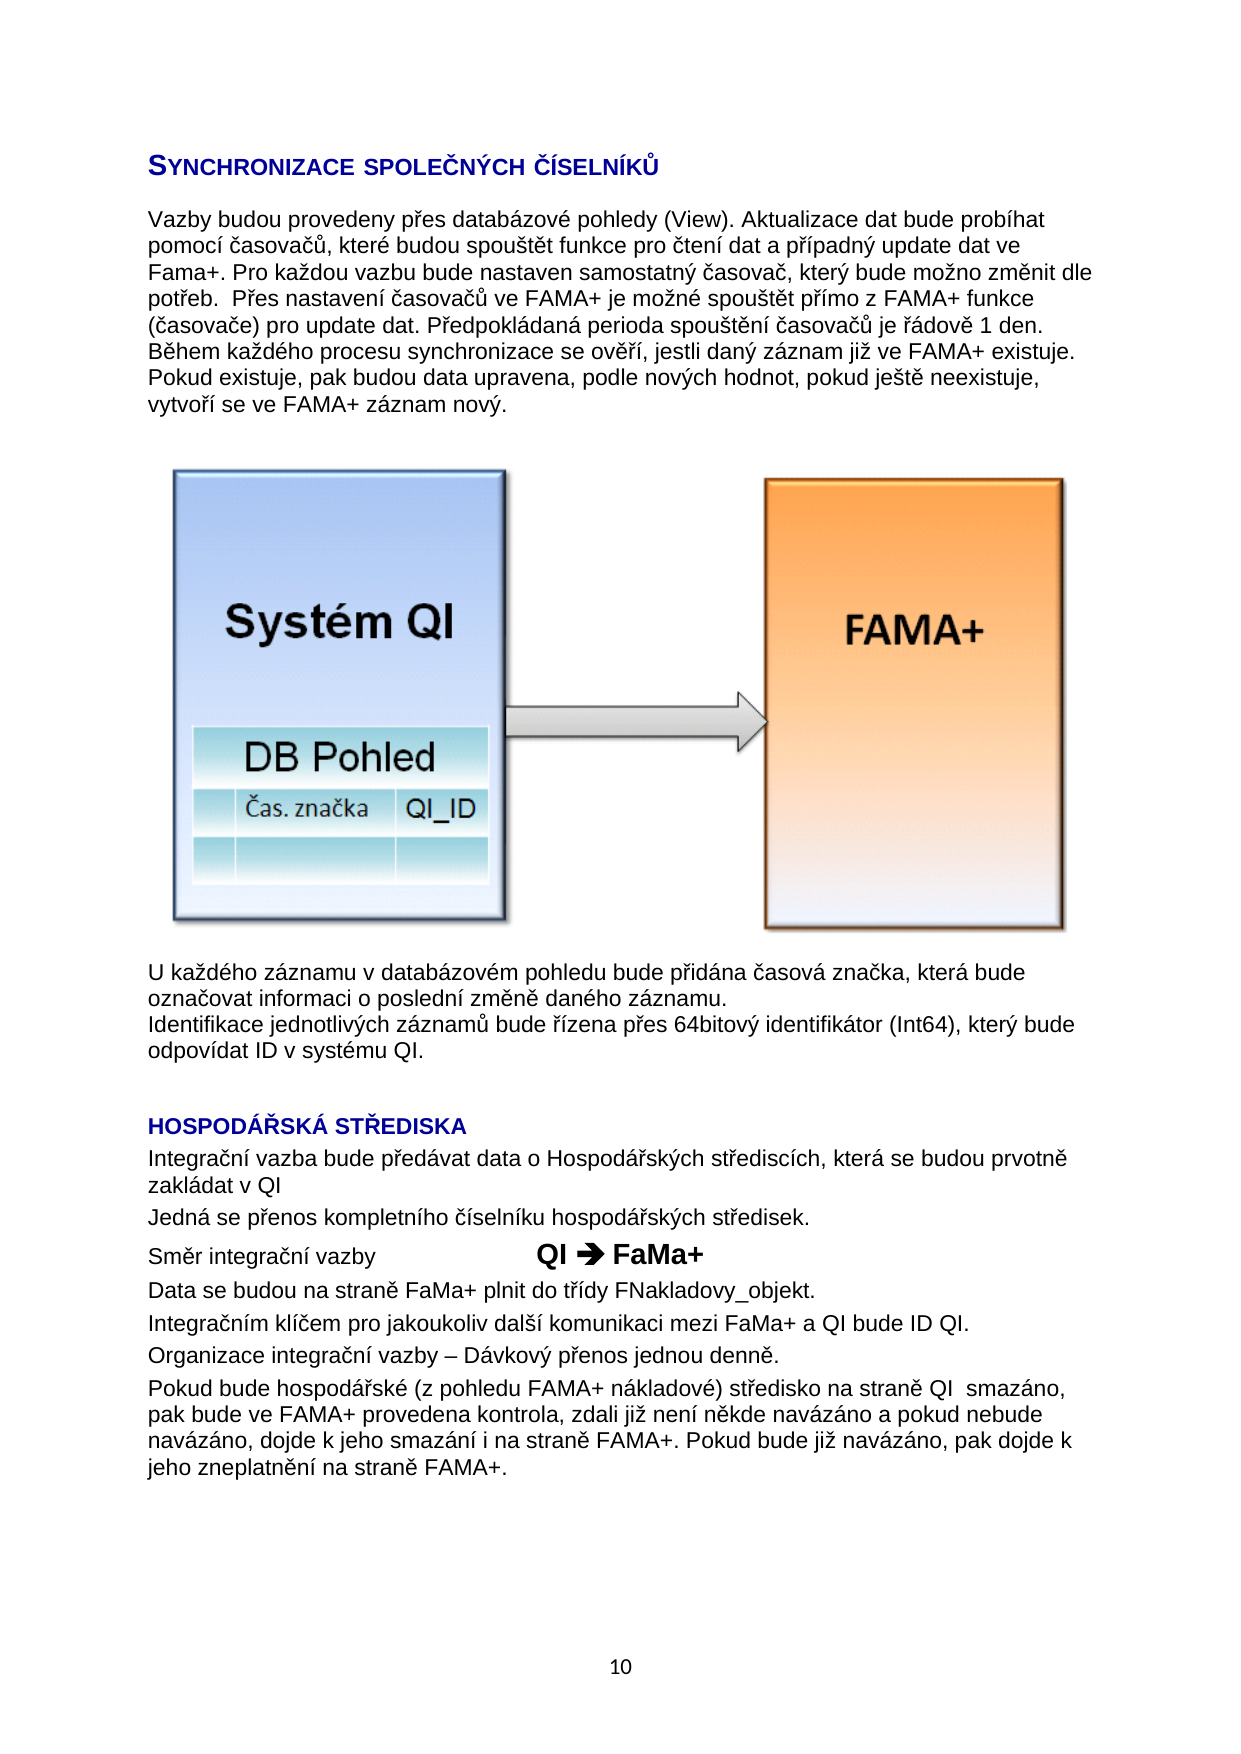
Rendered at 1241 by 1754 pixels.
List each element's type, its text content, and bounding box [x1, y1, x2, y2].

text Jedná se přenos kompletního číselníku hospodářských středisek. [148, 1204, 1093, 1231]
text Směr integrační vazby QI FaMa+ [148, 1237, 1093, 1271]
list Hospodářská střediska [148, 1113, 1093, 1139]
text Integračním klíčem pro jakoukoliv další komunikaci mezi FaMa+ a QI bude ID QI. [148, 1309, 1093, 1336]
text Během každého procesu synchronizace se ověří, jestli daný záznam již ve FAMA+ existuje. Pokud existuje, pak budou data upravena, podle nových hodnot, pokud ještě neexistuje, vytvoří se ve FAMA+ záznam nový. [148, 338, 1093, 417]
text Data se budou na straně FaMa+ plnit do třídy FNakladovy_objekt. [148, 1277, 1093, 1303]
text Integrační vazba bude předávat data o Hospodářských střediscích, která se budou prvotně zakládat v QI [148, 1145, 1093, 1198]
text Vazby budou provedeny přes databázové pohledy (View). Aktualizace dat bude probíhat pomocí časovačů, které budou spouštět funkce pro čtení dat a případný update dat ve Fama+. Pro každou vazbu bude nastaven samostatný časovač, který bude možno změnit dle potřeb. Přes nastavení časovačů ve FAMA+ je možné spouštět přímo z FAMA+ funkce (časovače) pro update dat. Předpokládaná perioda spouštění časovačů je řádově 1 den. [148, 206, 1093, 338]
text Pokud bude hospodářské (z pohledu FAMA+ nákladové) středisko na straně QI smazáno, pak bude ve FAMA+ provedena kontrola, zdali již není někde navázáno a pokud nebude navázáno, dojde k jeho smazání i na straně FAMA+. Pokud bude již navázáno, pak dojde k jeho zneplatnění na straně FAMA+. [148, 1375, 1093, 1480]
list Synchronizace společných číselníků [148, 148, 1093, 181]
text Organizace integrační vazby – Dávkový přenos jednou denně. [148, 1342, 1093, 1368]
text Identifikace jednotlivých záznamů bude řízena přes 64bitový identifikátor (Int64), který bude odpovídat ID v systému QI. [148, 1011, 1093, 1064]
text U každého záznamu v databázovém pohledu bude přidána časová značka, která bude označovat informaci o poslední změně daného záznamu. [148, 959, 1093, 1011]
picture [147, 443, 1093, 959]
